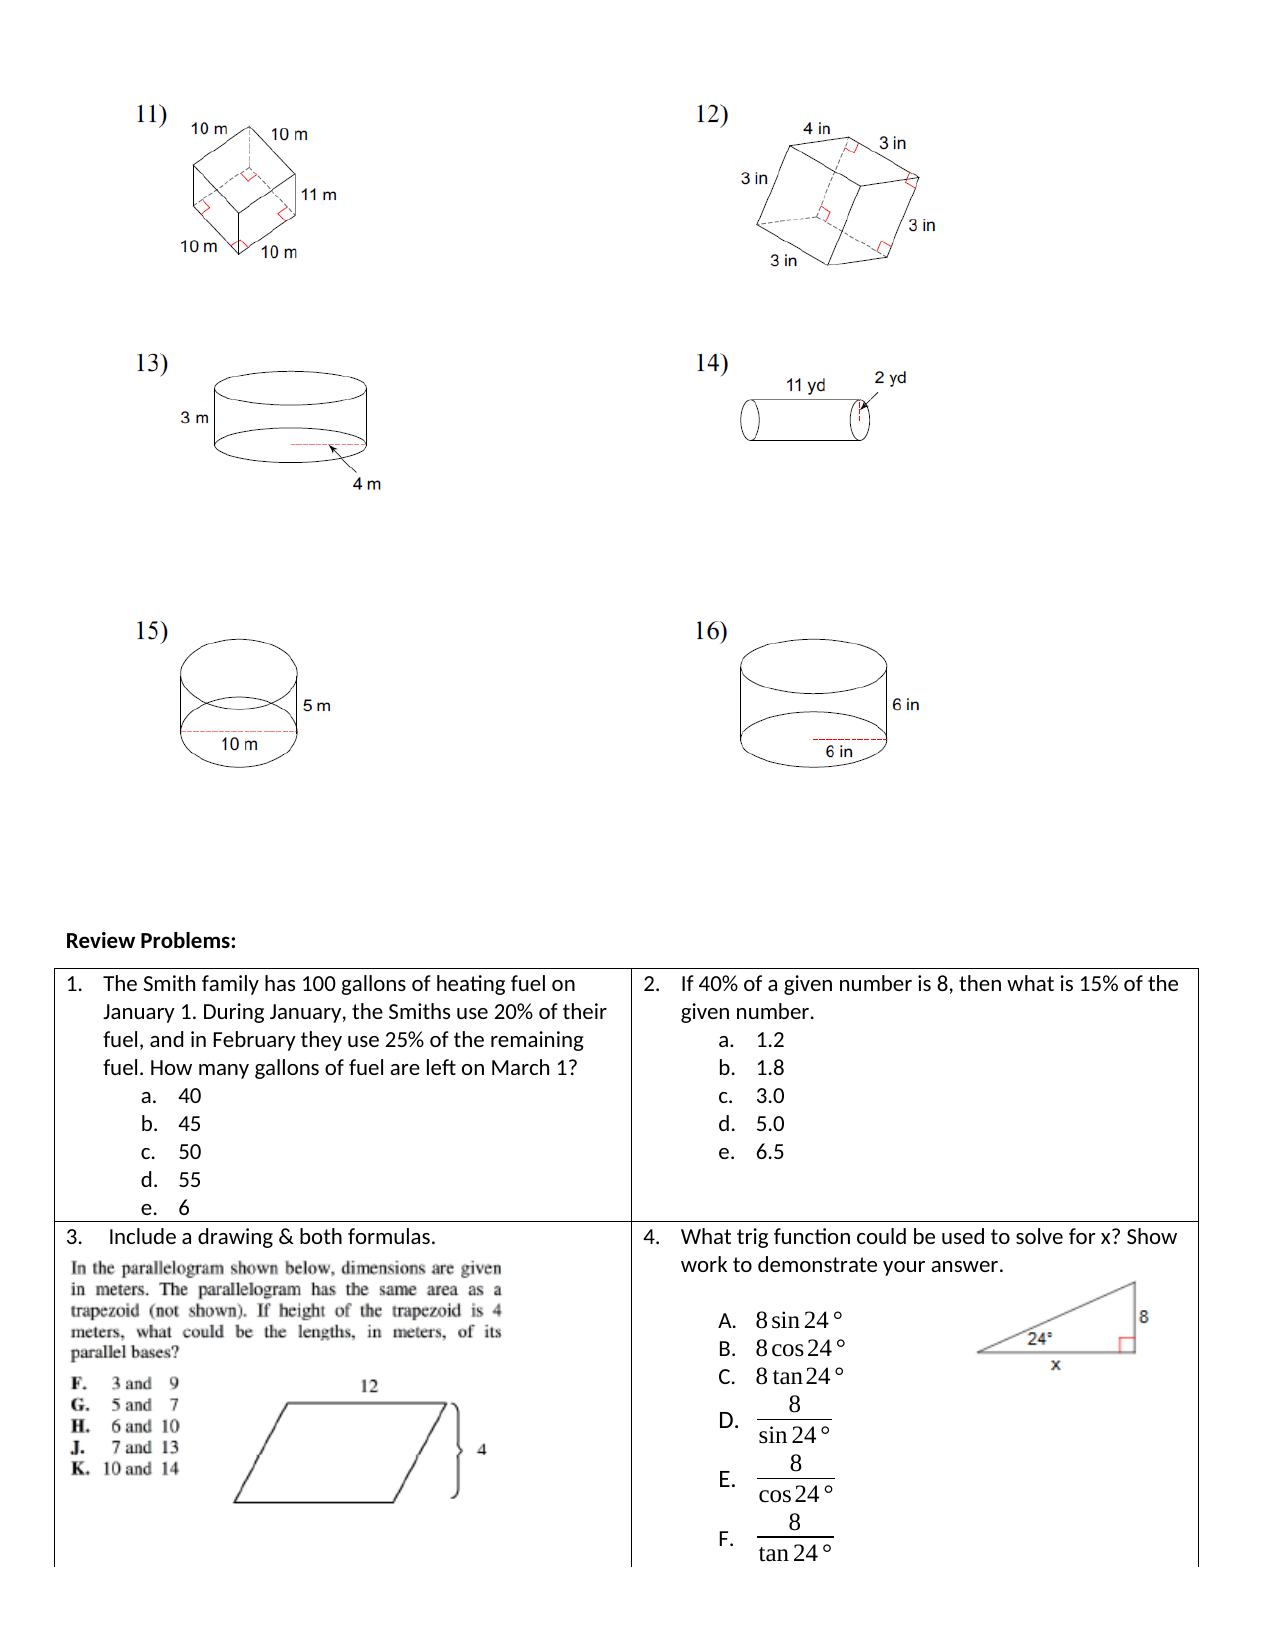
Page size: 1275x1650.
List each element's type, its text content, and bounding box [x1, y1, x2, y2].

table_header The Smith family has 100 gallons of heating fuel on January 1. During January, the Smiths use 20% of their fuel, and in February they use 25% of the remaining fuel. How many gallons of fuel are left on March 1? 40 45 50 55 6 [55, 969, 631, 1221]
table_header If 40% of a given number is 8, then what is 15% of the given number. 1.2 1.8 3.0 5.0 6.5 [632, 969, 1198, 1221]
table_cell Include a drawing & both formulas. [55, 1222, 631, 1567]
table_cell What trig function could be used to solve for x? Show work to demonstrate your answer. [632, 1222, 1198, 1567]
text Review Problems: [66, 926, 1209, 954]
picture [973, 1277, 1155, 1375]
picture [65, 1250, 529, 1524]
